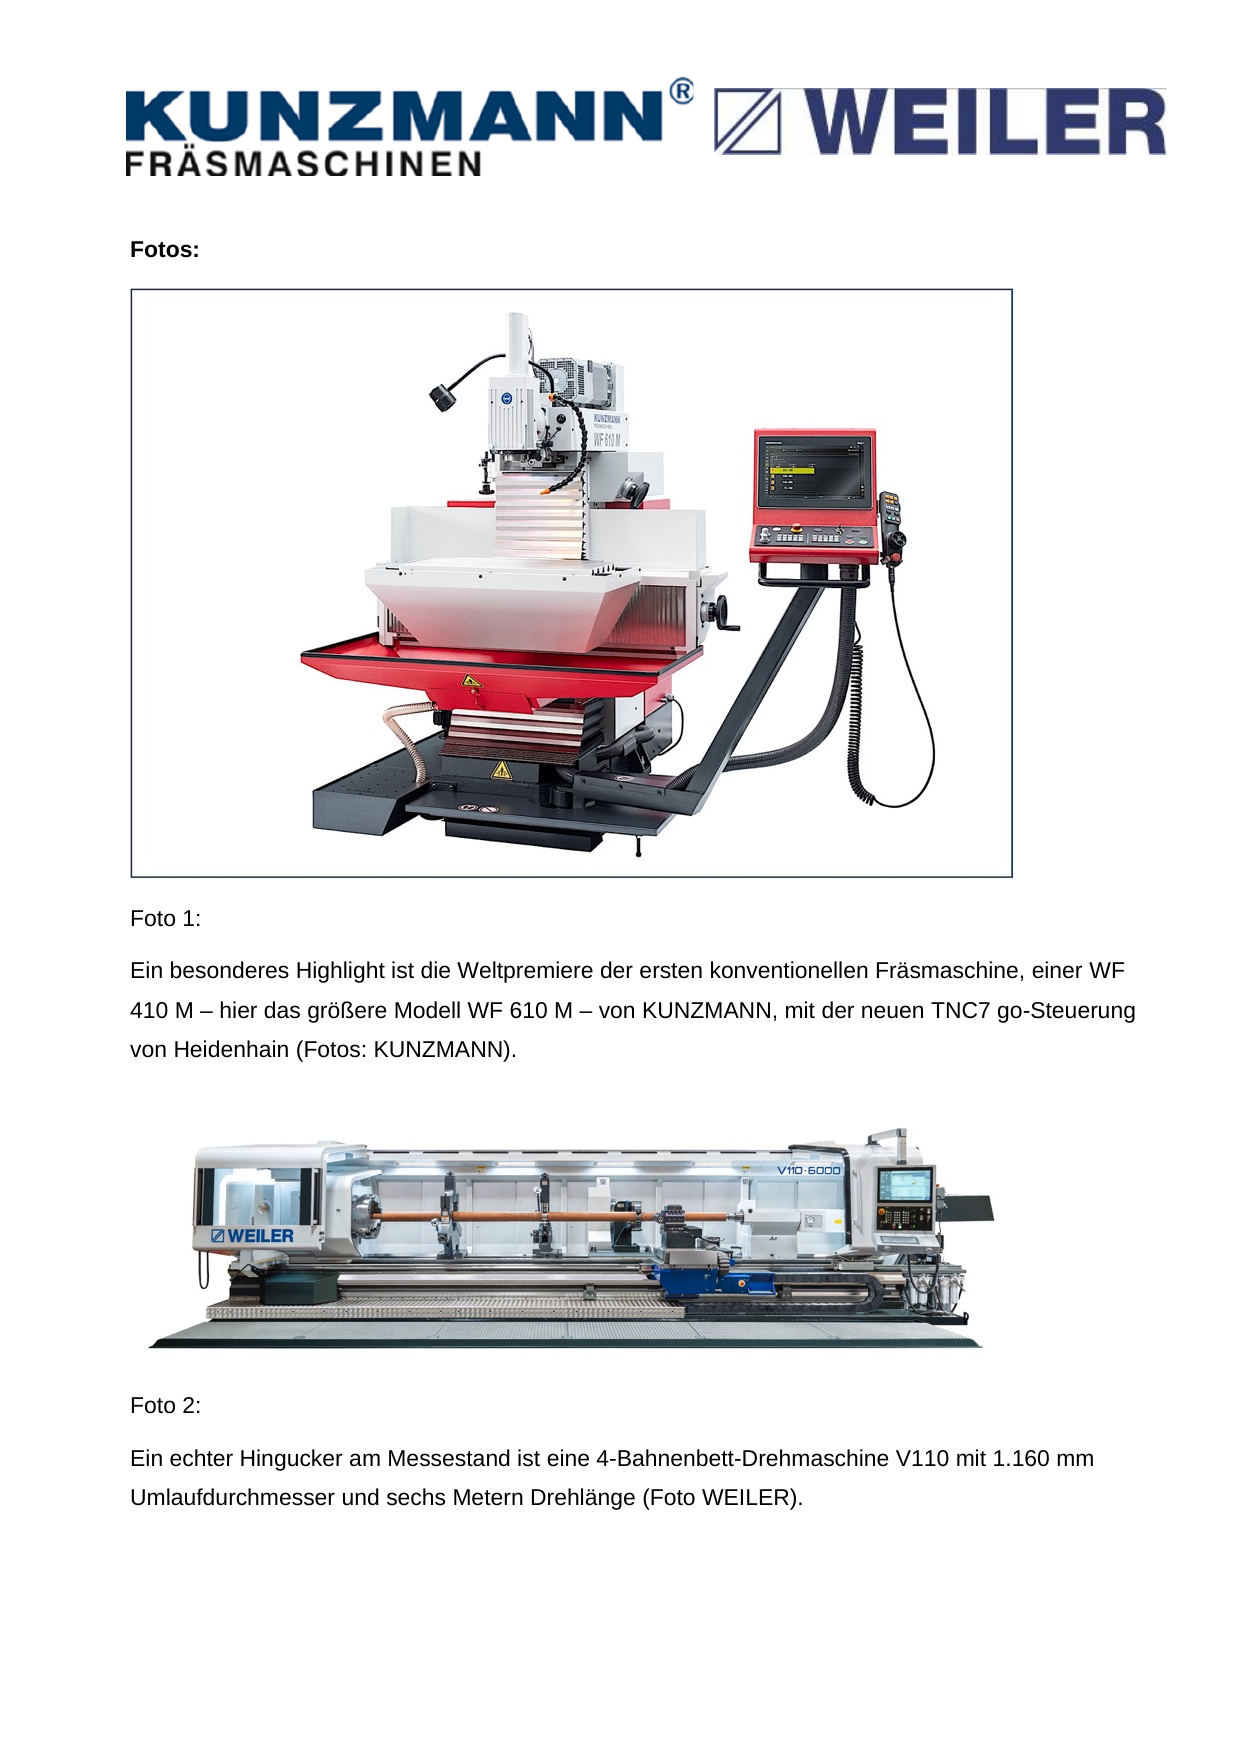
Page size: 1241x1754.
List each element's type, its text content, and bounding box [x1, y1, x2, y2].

text Ein echter Hingucker am Messestand ist eine 4-Bahnenbett-Drehmaschine V110 mit 1.160 mm Umlaufdurchmesser und sechs Metern Drehlänge (Foto WEILER). [130, 1444, 1167, 1510]
text Fotos: [130, 236, 1167, 263]
text Foto 2: [130, 1392, 1167, 1419]
text Ein besonderes Highlight ist die Weltpremiere der ersten konventionellen Fräsmaschine, einer WF 410 M – hier das größere Modell WF 610 M – von KUNZMANN, mit der neuen TNC7 go-Steuerung von Heidenhain (Fotos: KUNZMANN). [130, 957, 1167, 1063]
picture [124, 77, 694, 175]
text Foto 1: [130, 905, 1167, 932]
picture [130, 288, 1016, 880]
picture [714, 88, 1167, 155]
picture [130, 1088, 1016, 1367]
